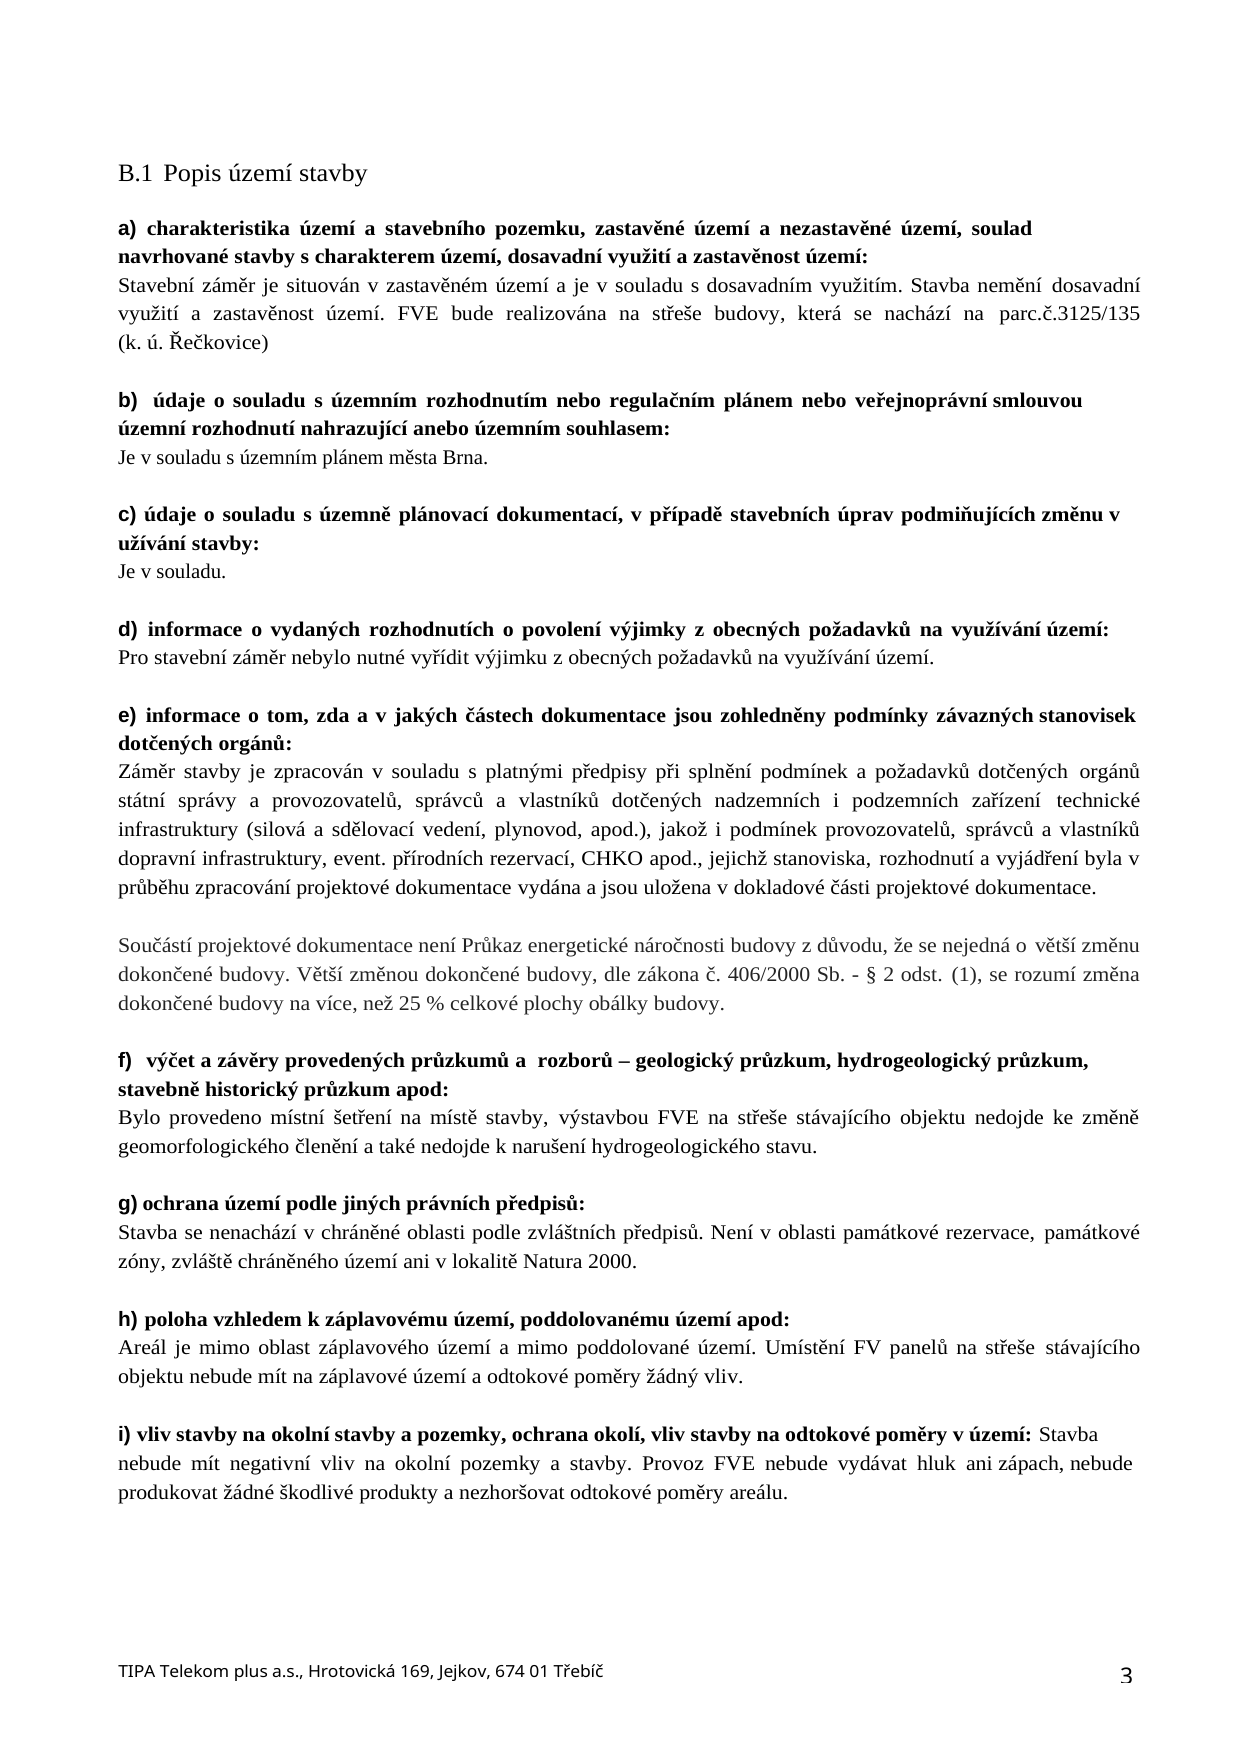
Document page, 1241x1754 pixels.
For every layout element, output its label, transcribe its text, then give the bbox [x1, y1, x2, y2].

subtitle informace o tom, zda a v jakých částech dokumentace jsou zohledněny podmínky závazných stanovisek dotčených orgánů: [118, 702, 1140, 755]
text Pro stavební záměr nebylo nutné vyřídit výjimku z obecných požadavků na využívání území. [118, 645, 1153, 669]
text Je v souladu. [118, 559, 1153, 583]
subtitle údaje o souladu s územním rozhodnutím nebo regulačním plánem nebo veřejnoprávní smlouvou územní rozhodnutí nahrazující anebo územním souhlasem: [118, 388, 1140, 440]
subtitle ochrana území podle jiných právních předpisů: [118, 1191, 1153, 1215]
subtitle výčet a závěry provedených průzkumů a rozborů – geologický průzkum, hydrogeologický průzkum, stavebně historický průzkum apod: [118, 1048, 1140, 1101]
text Záměr stavby je zpracován v souladu s platnými předpisy při splnění podmínek a požadavků dotčených orgánů státní správy a provozovatelů, správců a vlastníků dotčených nadzemních i podzemních zařízení technické infrastruktury (silová a sdělovací vedení, plynovod, apod.), jakož i podmínek provozovatelů, správců a vlastníků dopravní infrastruktury, event. přírodních rezervací, CHKO apod., jejichž stanoviska, rozhodnutí a vyjádření byla v průběhu zpracování projektové dokumentace vydána a jsou uložena v dokladové části projektové dokumentace. [118, 759, 1140, 899]
subtitle poloha vzhledem k záplavovému území, poddolovanému území apod: [118, 1307, 1153, 1331]
text Součástí projektové dokumentace není Průkaz energetické náročnosti budovy z důvodu, že se nejedná o větší změnu dokončené budovy. Větší změnou dokončené budovy, dle zákona č. 406/2000 Sb. - § 2 odst. (1), se rozumí změna dokončené budovy na více, než 25 % celkové plochy obálky budovy. [118, 933, 1140, 1015]
text Areál je mimo oblast záplavového území a mimo poddolované území. Umístění FV panelů na střeše stávajícího objektu nebude mít na záplavové území a odtokové poměry žádný vliv. [118, 1335, 1140, 1388]
text Stavební záměr je situován v zastavěném území a je v souladu s dosavadním využitím. Stavba nemění dosavadní využití a zastavěnost území. FVE bude realizována na střeše budovy, která se nachází na parc.č.3125/135 (k. ú. Řečkovice) [118, 272, 1140, 354]
text Stavba se nenachází v chráněné oblasti podle zvláštních předpisů. Není v oblasti památkové rezervace, památkové zóny, zvláště chráněného území ani v lokalitě Natura 2000. [118, 1220, 1140, 1273]
subtitle Popis území stavby [118, 158, 1153, 187]
subtitle informace o vydaných rozhodnutích o povolení výjimky z obecných požadavků na využívání území: [118, 616, 1140, 641]
list vliv stavby na okolní stavby a pozemky, ochrana okolí, vliv stavby na odtokové poměry v území: Stavba nebude mít negativní vliv na okolní pozemky a stavby. Provoz FVE nebude vydávat hluk ani zápach, nebude produkovat žádné škodlivé produkty a nezhoršovat odtokové poměry areálu. [118, 1422, 1140, 1504]
subtitle údaje o souladu s územně plánovací dokumentací, v případě stavebních úprav podmiňujících změnu v užívání stavby: [118, 502, 1140, 554]
subtitle charakteristika území a stavebního pozemku, zastavěné území a nezastavěné území, soulad navrhované stavby s charakterem území, dosavadní využití a zastavěnost území: [118, 216, 1140, 268]
text Bylo provedeno místní šetření na místě stavby, výstavbou FVE na střeše stávajícího objektu nedojde ke změně geomorfologického členění a také nedojde k narušení hydrogeologického stavu. [118, 1105, 1140, 1158]
text Je v souladu s územním plánem města Brna. [118, 445, 1153, 469]
